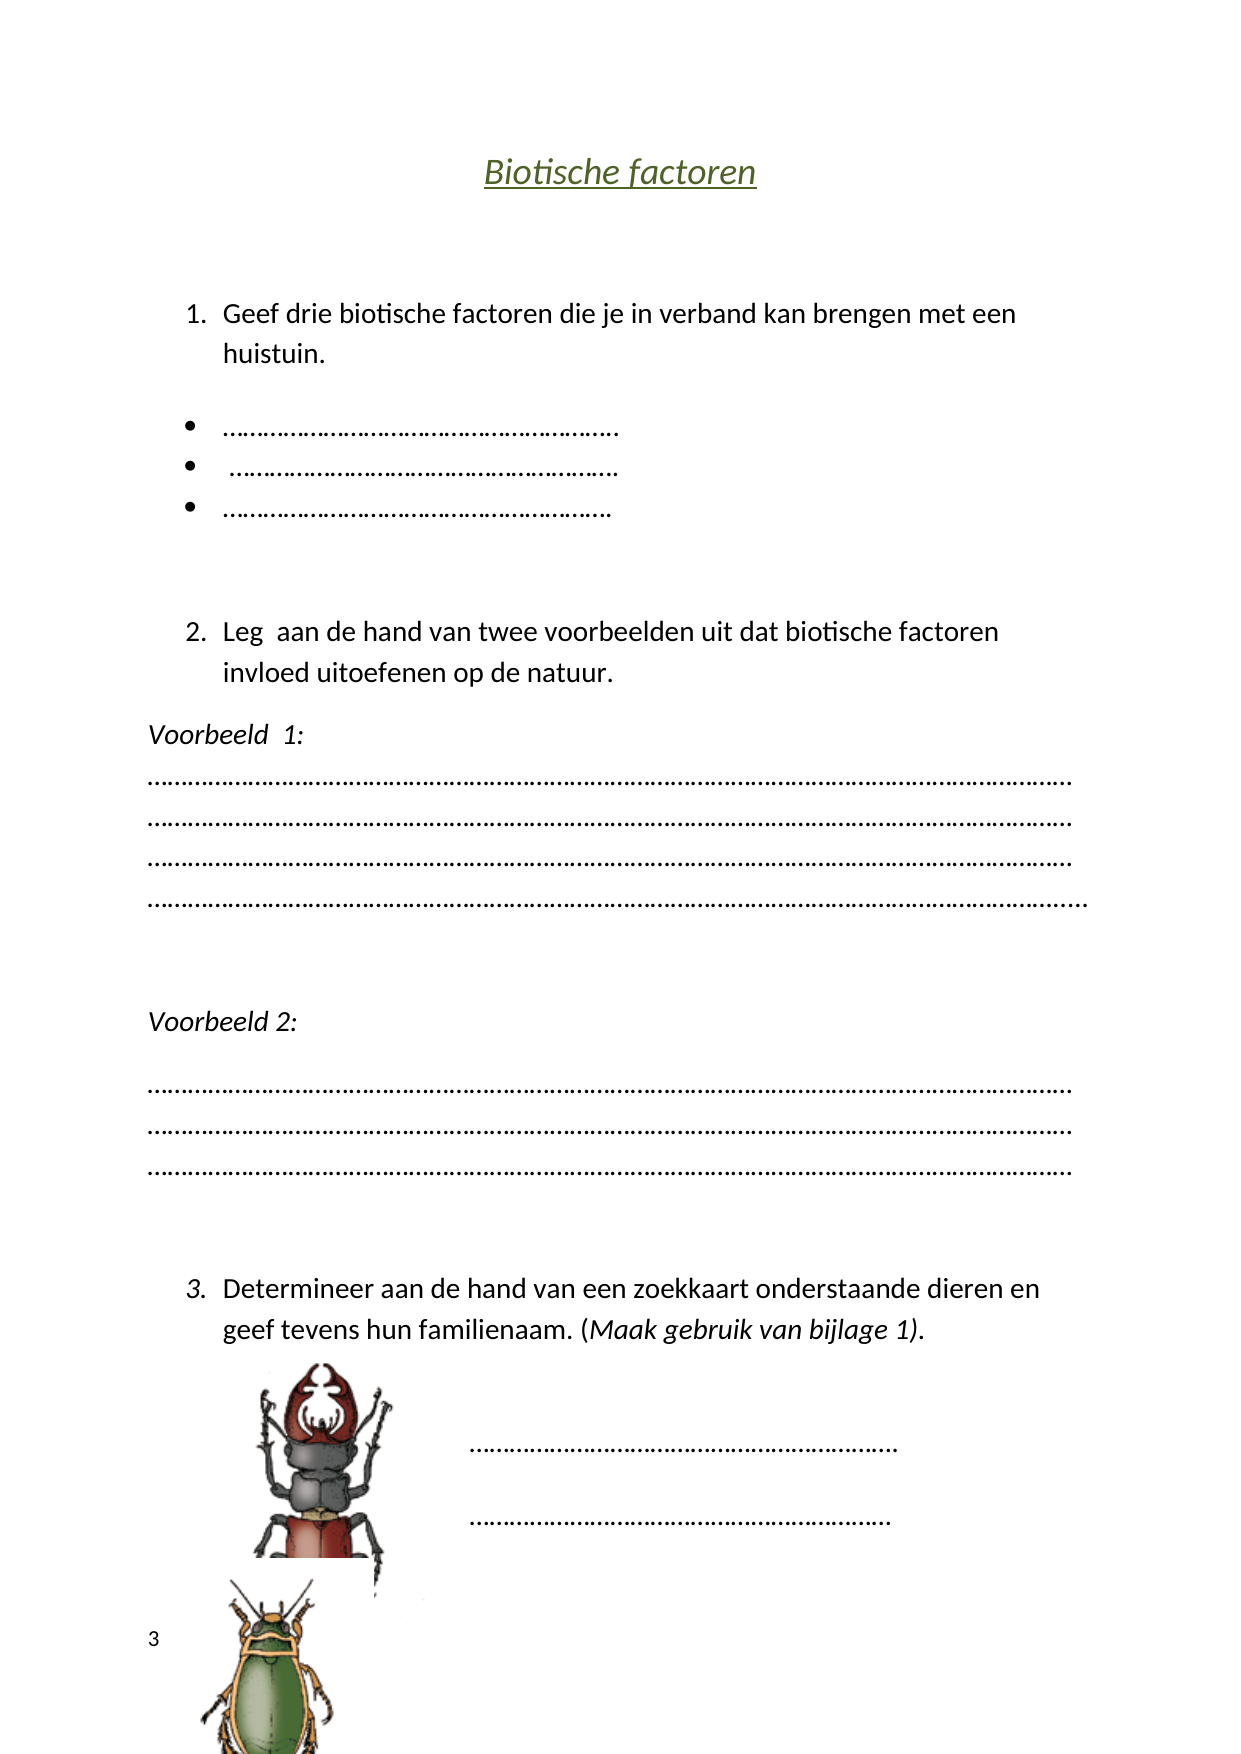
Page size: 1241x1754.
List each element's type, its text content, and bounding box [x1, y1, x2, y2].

list ………………………………………………….. [185, 408, 1093, 443]
text Voorbeeld 2: [148, 1003, 1093, 1039]
list Leg aan de hand van twee voorbeelden uit dat biotische factoren invloed uitoefenen op de natuur. [185, 613, 1093, 689]
text Biotische factoren [148, 148, 1093, 193]
text Voorbeeld 1: ………………………………………………………………………………………………………………………………………………………………………………………………………………………………………………………………………………………………………………………………………………………………………………………………………………………………………………………………………………………………………..... [148, 716, 1093, 915]
list …………………………………………………. [185, 489, 1093, 525]
list Determineer aan de hand van een zoekkaart onderstaande dieren en geef tevens hun familienaam. (Maak gebruik van bijlage 1). [185, 1270, 1093, 1379]
list …………………………………………………. [185, 448, 1093, 484]
list ……………………………………………………… [223, 1497, 1093, 1533]
list ………………………………………………………. [223, 1424, 1093, 1460]
list Geef drie biotische factoren die je in verband kan brengen met een huistuin. [185, 295, 1093, 403]
text ……………………………………………………………………………………………………………………………………………………………………………………………………………………………………………………………………………………………………………………………………………………………………………… [148, 1065, 1093, 1182]
